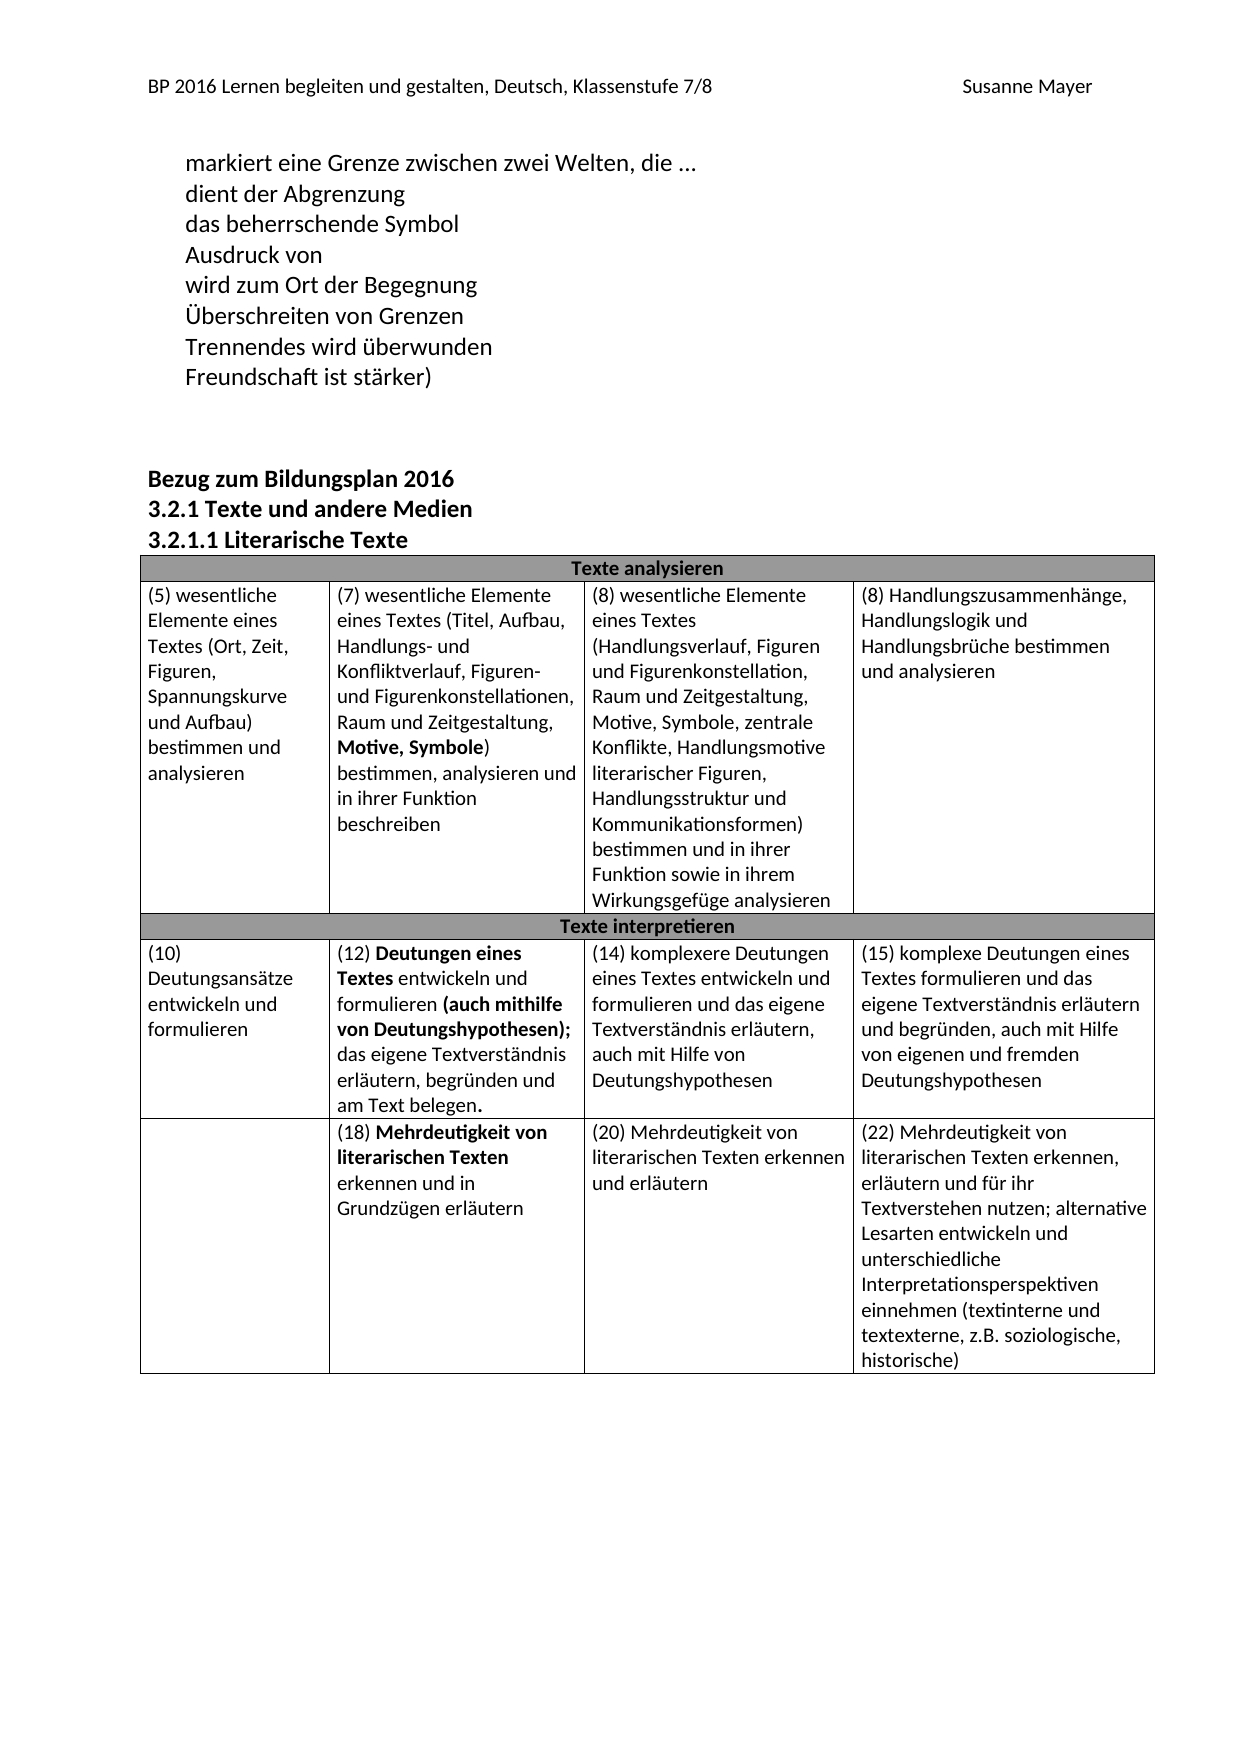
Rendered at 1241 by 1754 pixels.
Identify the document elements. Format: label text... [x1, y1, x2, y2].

table_cell (22) Mehrdeutigkeit von literarischen Texten erkennen, erläutern und für ihr Textverstehen nutzen; alternative Lesarten entwickeln und unterschiedliche Interpretationsperspektiven einnehmen (textinterne und textexterne, z.B. soziologische, historische) [854, 1119, 1154, 1373]
table_cell (5) wesentliche Elemente eines Textes (Ort, Zeit, Figuren, Spannungskurve und Aufbau) bestimmen und analysieren [141, 582, 329, 912]
table_cell (20) Mehrdeutigkeit von literarischen Texten erkennen und erläutern [585, 1119, 853, 1373]
text wird zum Ort der Begegnung [185, 270, 1093, 300]
text das beherrschende Symbol [185, 209, 1093, 239]
table_cell (12) Deutungen eines Textes entwickeln und formulieren (auch mithilfe von Deutungshypothesen); das eigene Textverständnis erläutern, begründen und am Text belegen. [330, 940, 584, 1118]
text Ausdruck von [185, 239, 1093, 270]
table_cell (10) Deutungsansätze entwickeln und formulieren [141, 940, 329, 1118]
text Bezug zum Bildungsplan 2016 [148, 463, 1093, 493]
text 3.2.1 Texte und andere Medien [148, 493, 1093, 524]
table_cell (15) komplexe Deutungen eines Textes formulieren und das eigene Textverständnis erläutern und begründen, auch mit Hilfe von eigenen und fremden Deutungshypothesen [854, 940, 1154, 1118]
text Trennendes wird überwunden [185, 331, 1093, 361]
text Überschreiten von Grenzen [185, 300, 1093, 331]
text markiert eine Grenze zwischen zwei Welten, die ... [185, 148, 1093, 178]
text dient der Abgrenzung [185, 178, 1093, 209]
text Freundschaft ist stärker) [185, 361, 1093, 392]
table_cell [141, 1119, 329, 1373]
table_cell (18) Mehrdeutigkeit von literarischen Texten erkennen und in Grundzügen erläutern [330, 1119, 584, 1373]
text 3.2.1.1 Literarische Texte [148, 524, 1093, 554]
table_header Texte analysieren [141, 556, 1154, 581]
table_cell Texte interpretieren [141, 914, 1154, 939]
table_cell (14) komplexere Deutungen eines Textes entwickeln und formulieren und das eigene Textverständnis erläutern, auch mit Hilfe von Deutungshypothesen [585, 940, 853, 1118]
table_cell (7) wesentliche Elemente eines Textes (Titel, Aufbau, Handlungs- und Konfliktverlauf, Figuren- und Figurenkonstellationen, Raum und Zeitgestaltung, Motive, Symbole) bestimmen, analysieren und in ihrer Funktion beschreiben [330, 582, 584, 912]
table_cell (8) Handlungszusammenhänge, Handlungslogik und Handlungsbrüche bestimmen und analysieren [854, 582, 1154, 912]
table_cell (8) wesentliche Elemente eines Textes (Handlungsverlauf, Figuren und Figurenkonstellation, Raum und Zeitgestaltung, Motive, Symbole, zentrale Konflikte, Handlungsmotive literarischer Figuren, Handlungsstruktur und Kommunikationsformen) bestimmen und in ihrer Funktion sowie in ihrem Wirkungsgefüge analysieren [585, 582, 853, 912]
